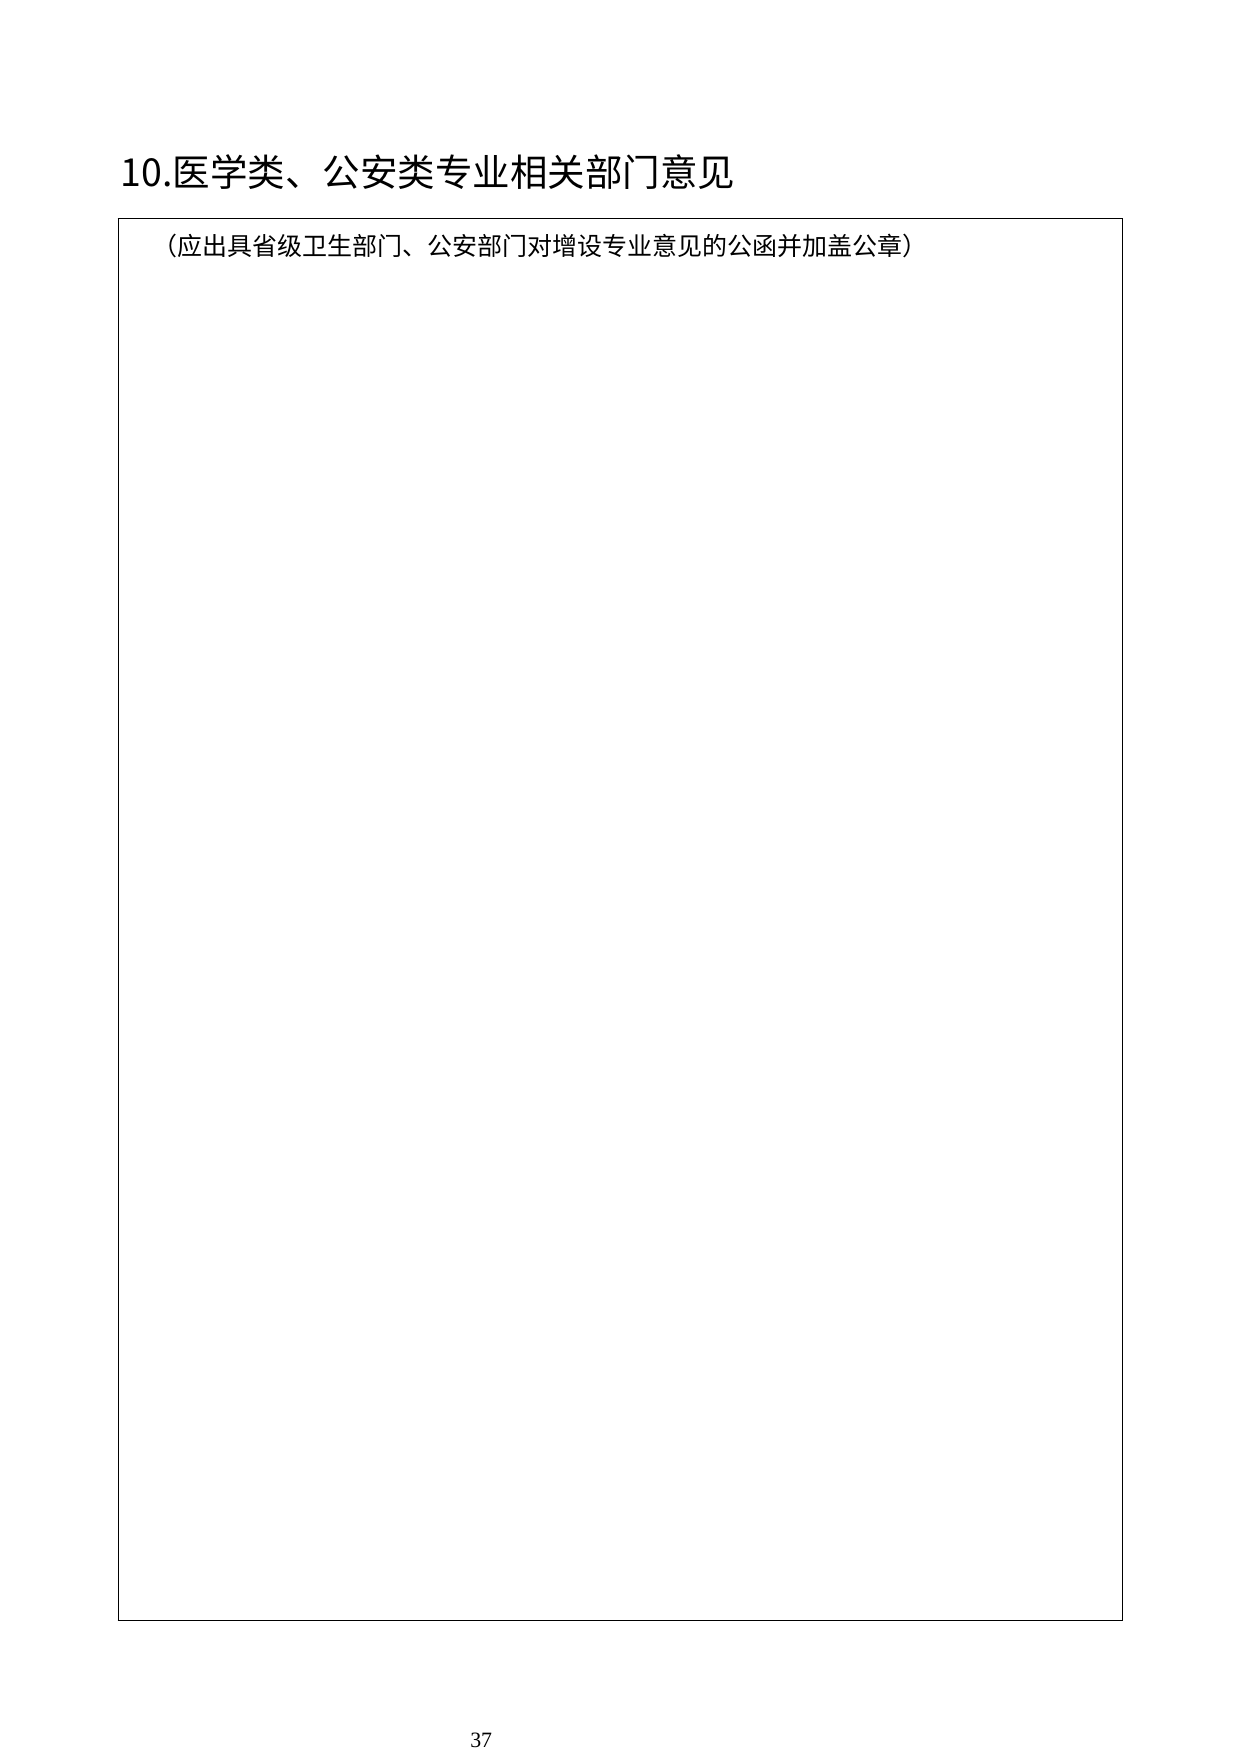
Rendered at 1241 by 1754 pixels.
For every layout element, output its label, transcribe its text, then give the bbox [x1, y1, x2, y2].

text 10.医学类、公安类专业相关部门意见 [120, 153, 1122, 194]
table_header （应出具省级卫生部门、公安部门对增设专业意见的公函并加盖公章） [119, 219, 1122, 1620]
